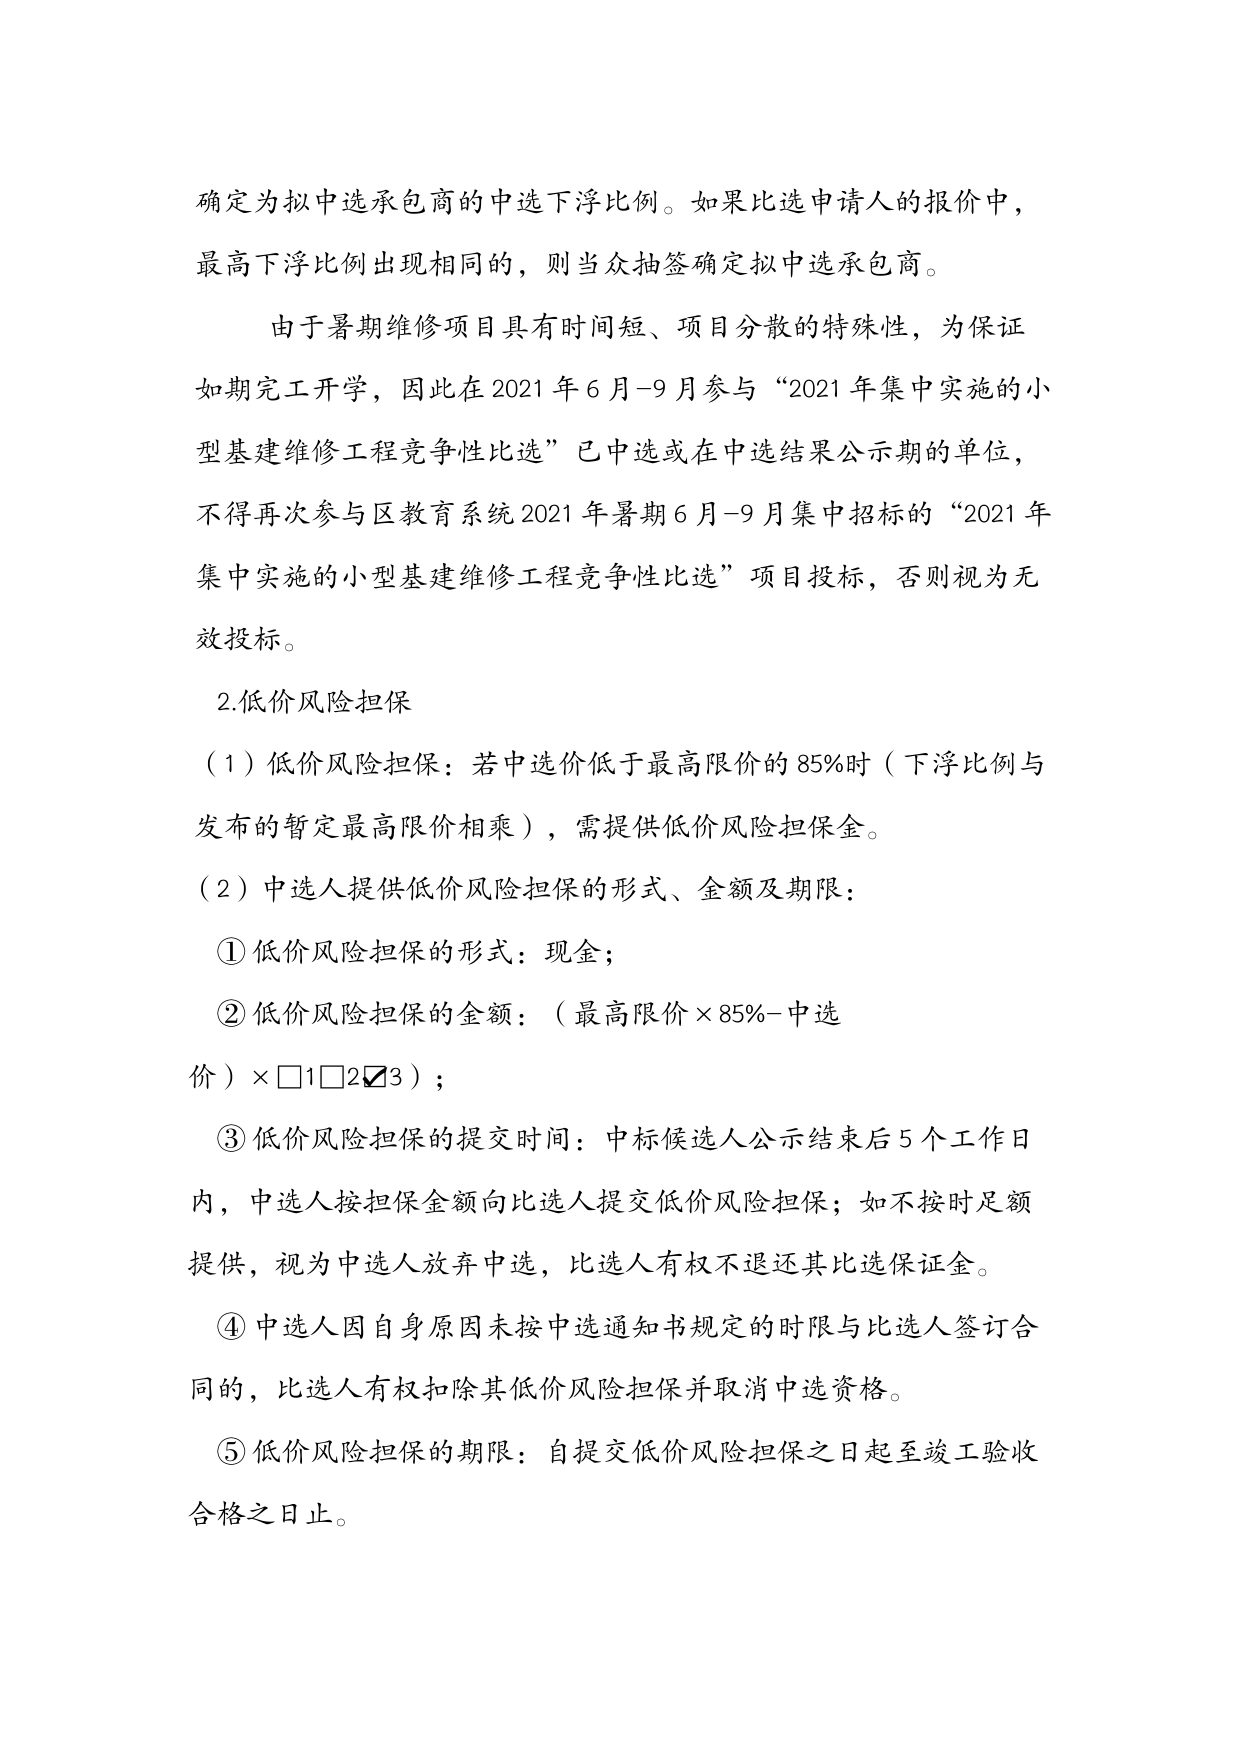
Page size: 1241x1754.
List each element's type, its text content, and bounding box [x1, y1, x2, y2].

text ④中选人因自身原因未按中选通知书规定的时限与比选人签订合同的，比选人有权扣除其低价风险担保并取消中选资格。 [187, 1287, 1053, 1412]
text ①低价风险担保的形式：现金； [187, 912, 1053, 974]
text ⑤低价风险担保的期限：自提交低价风险担保之日起至竣工验收合格之日止。 [187, 1412, 1053, 1537]
text （2）中选人提供低价风险担保的形式、金额及期限： [187, 849, 1053, 912]
text 2.低价风险担保 [194, 662, 1053, 724]
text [194, 162, 1053, 287]
text ③低价风险担保的提交时间：中标候选人公示结束后5个工作日内，中选人按担保金额向比选人提交低价风险担保；如不按时足额提供，视为中选人放弃中选，比选人有权不退还其比选保证金。 [187, 1099, 1053, 1287]
text ②低价风险担保的金额：（最高限价×85%-中选价）×□1□2☑3）； [187, 974, 1053, 1099]
text （1）低价风险担保：若中选价低于最高限价的85%时（下浮比例与发布的暂定最高限价相乘），需提供低价风险担保金。 [194, 724, 1053, 849]
text 由于暑期维修项目具有时间短、项目分散的特殊性，为保证如期完工开学，因此在2021年6月-9月参与“2021年集中实施的小型基建维修工程竞争性比选”已中选或在中选结果公示期的单位，不得再次参与区教育系统2021年暑期6月-9月集中招标的“2021年集中实施的小型基建维修工程竞争性比选”项目投标，否则视为无效投标。 [194, 287, 1053, 662]
